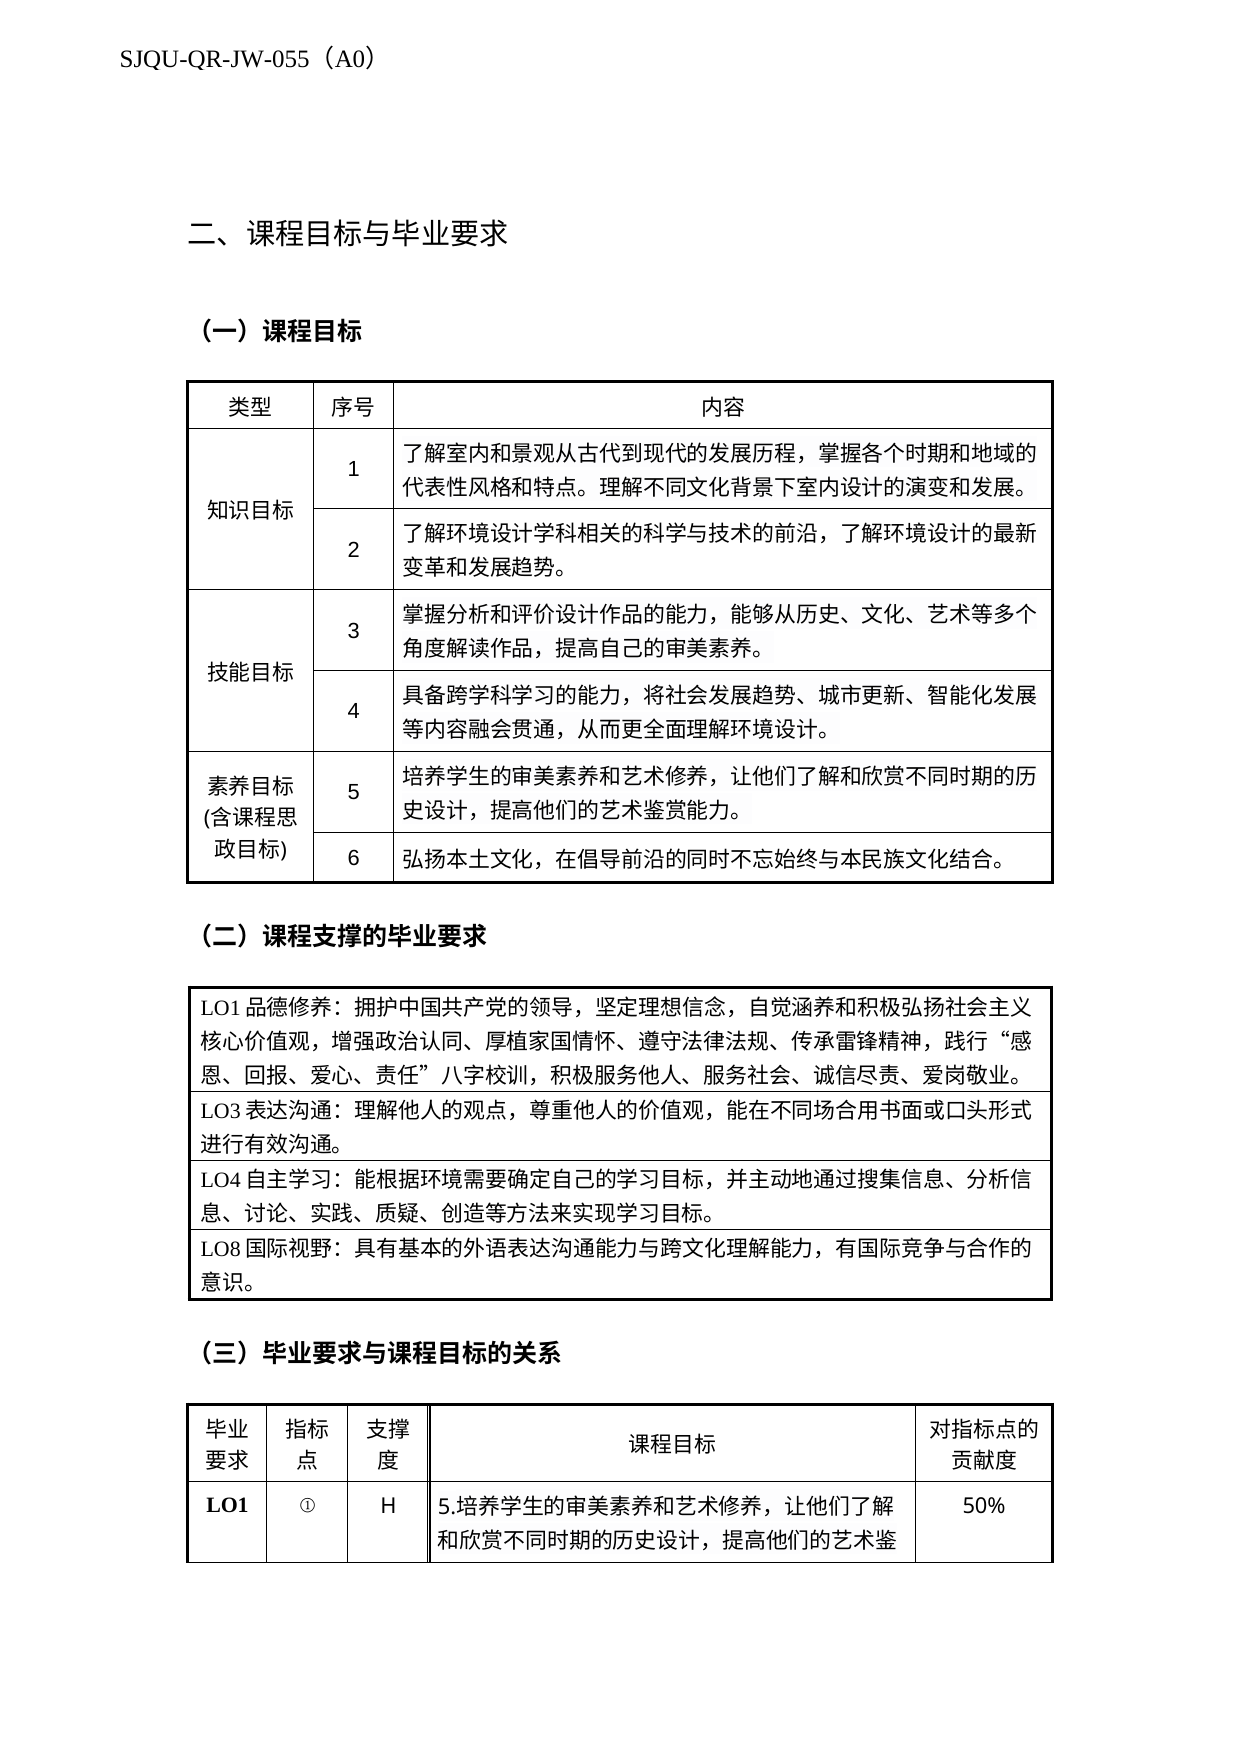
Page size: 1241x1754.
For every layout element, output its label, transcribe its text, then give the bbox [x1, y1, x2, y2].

table_cell 弘扬本土文化，在倡导前沿的同时不忘始终与本民族文化结合。 [394, 833, 1051, 881]
table_cell H [348, 1482, 427, 1562]
table_cell LO1 [189, 1482, 266, 1562]
table_cell 6 [314, 833, 393, 881]
table_header 类型 [189, 383, 313, 427]
table_cell 了解室内和景观从古代到现代的发展历程，掌握各个时期和地域的代表性风格和特点。理解不同文化背景下室内设计的演变和发展。 [394, 429, 1051, 508]
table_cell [431, 1482, 915, 1562]
table_cell 技能目标 [189, 590, 313, 751]
table_header 课程目标 [431, 1406, 915, 1481]
text （一）课程目标 [187, 295, 1053, 363]
table_header 序号 [314, 383, 393, 427]
table_cell 具备跨学科学习的能力，将社会发展趋势、城市更新、智能化发展等内容融会贯通，从而更全面理解环境设计。 [394, 671, 1051, 751]
table_cell 知识目标 [189, 429, 313, 589]
text （三）毕业要求与课程目标的关系 [187, 1318, 1053, 1386]
table_header LO1品德修养：拥护中国共产党的领导，坚定理想信念，自觉涵养和积极弘扬社会主义核心价值观，增强政治认同、厚植家国情怀、遵守法律法规、传承雷锋精神，践行“感恩、回报、爱心、责任”八字校训，积极服务他人、服务社会、诚信尽责、爱岗敬业。 [191, 989, 1050, 1091]
text （二）课程支撑的毕业要求 [187, 901, 1053, 969]
table_cell 素养目标 (含课程思政目标) [189, 752, 313, 881]
table_header 毕业要求 [189, 1406, 266, 1481]
table_cell 50% [916, 1482, 1051, 1562]
table_cell 2 [314, 509, 393, 589]
table_cell 掌握分析和评价设计作品的能力，能够从历史、文化、艺术等多个角度解读作品，提高自己的审美素养。 [394, 590, 1051, 670]
table_cell LO4自主学习：能根据环境需要确定自己的学习目标，并主动地通过搜集信息、分析信息、讨论、实践、质疑、创造等方法来实现学习目标。 [191, 1161, 1050, 1228]
table_header 支撑度 [348, 1406, 427, 1481]
table_cell 1 [314, 429, 393, 508]
table_cell LO3表达沟通：理解他人的观点，尊重他人的价值观，能在不同场合用书面或口头形式进行有效沟通。 [191, 1092, 1050, 1159]
text 二、课程目标与毕业要求 [187, 198, 1053, 266]
table_cell LO8国际视野：具有基本的外语表达沟通能力与跨文化理解能力，有国际竞争与合作的意识。 [191, 1230, 1050, 1297]
table_header 内容 [394, 383, 1051, 427]
table_cell 5 [314, 752, 393, 832]
table_cell 4 [314, 671, 393, 751]
table_cell 培养学生的审美素养和艺术修养，让他们了解和欣赏不同时期的历史设计，提高他们的艺术鉴赏能力。 [394, 752, 1051, 832]
table_header 对指标点的贡献度 [916, 1406, 1051, 1481]
table_cell 了解环境设计学科相关的科学与技术的前沿，了解环境设计的最新变革和发展趋势。 [394, 509, 1051, 589]
table_cell 3 [314, 590, 393, 670]
table_cell ① [267, 1482, 347, 1562]
table_header 指标点 [267, 1406, 347, 1481]
